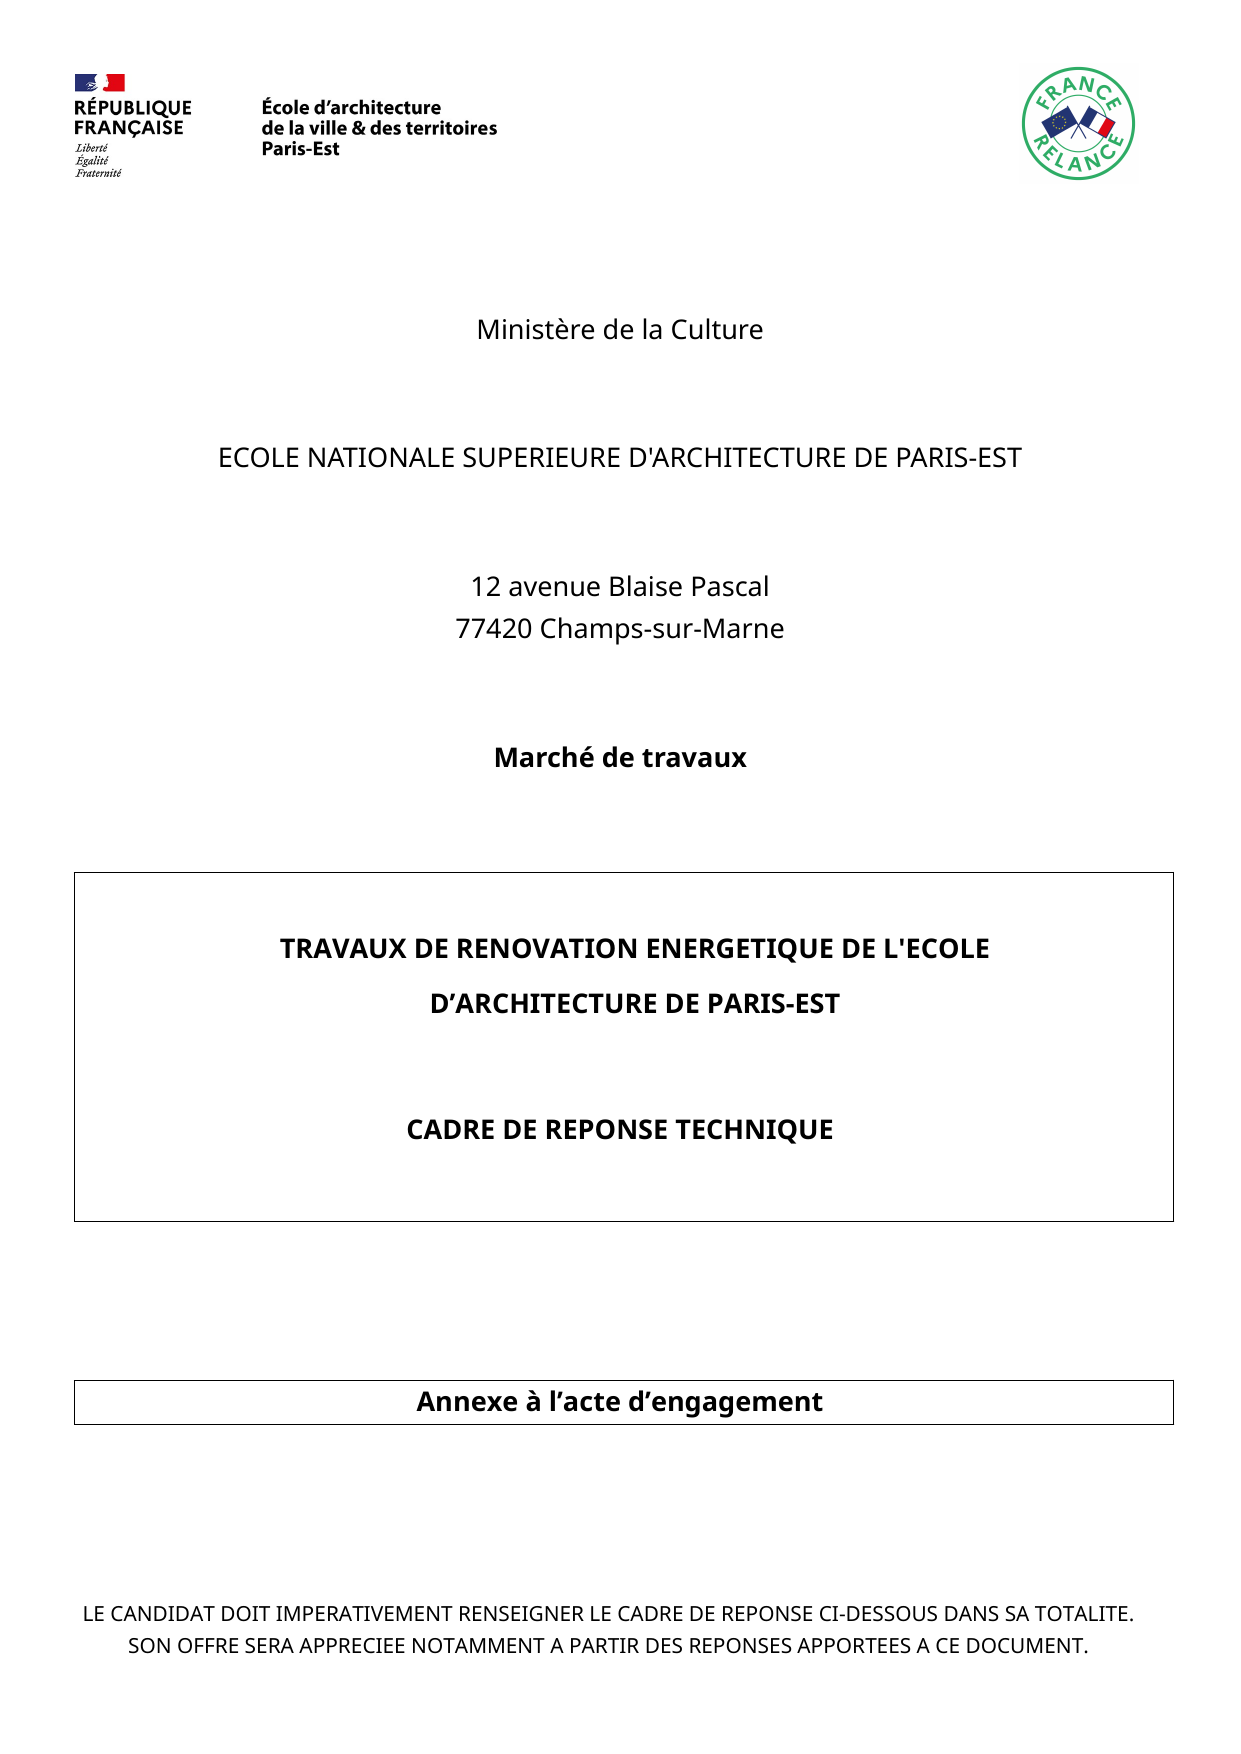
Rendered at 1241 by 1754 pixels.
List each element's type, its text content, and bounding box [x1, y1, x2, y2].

text TRAVAUX DE RENOVATION ENERGETIQUE DE L'ECOLE [75, 927, 1173, 967]
text D’ARCHITECTURE DE PARIS-EST [75, 982, 1173, 1022]
text ECOLE NATIONALE SUPERIEURE D'ARCHITECTURE DE PARIS-EST [75, 439, 1165, 476]
text Marché de travaux [75, 738, 1165, 775]
picture [75, 74, 497, 177]
text CADRE DE REPONSE TECHNIQUE [75, 1108, 1173, 1148]
text Annexe à l’acte d’engagement [75, 1381, 1173, 1424]
text LE CANDIDAT DOIT IMPERATIVEMENT RENSEIGNER LE CADRE DE REPONSE CI-DESSOUS DANS SA TOTALITE. SON OFFRE SERA APPRECIEE NOTAMMENT A PARTIR DES REPONSES APPORTEES A CE DOCUMENT. [75, 1599, 1142, 1660]
text 77420 Champs-sur-Marne [75, 610, 1165, 647]
picture [1018, 63, 1139, 184]
text Ministère de la Culture [75, 310, 1165, 347]
text 12 avenue Blaise Pascal [75, 567, 1165, 604]
